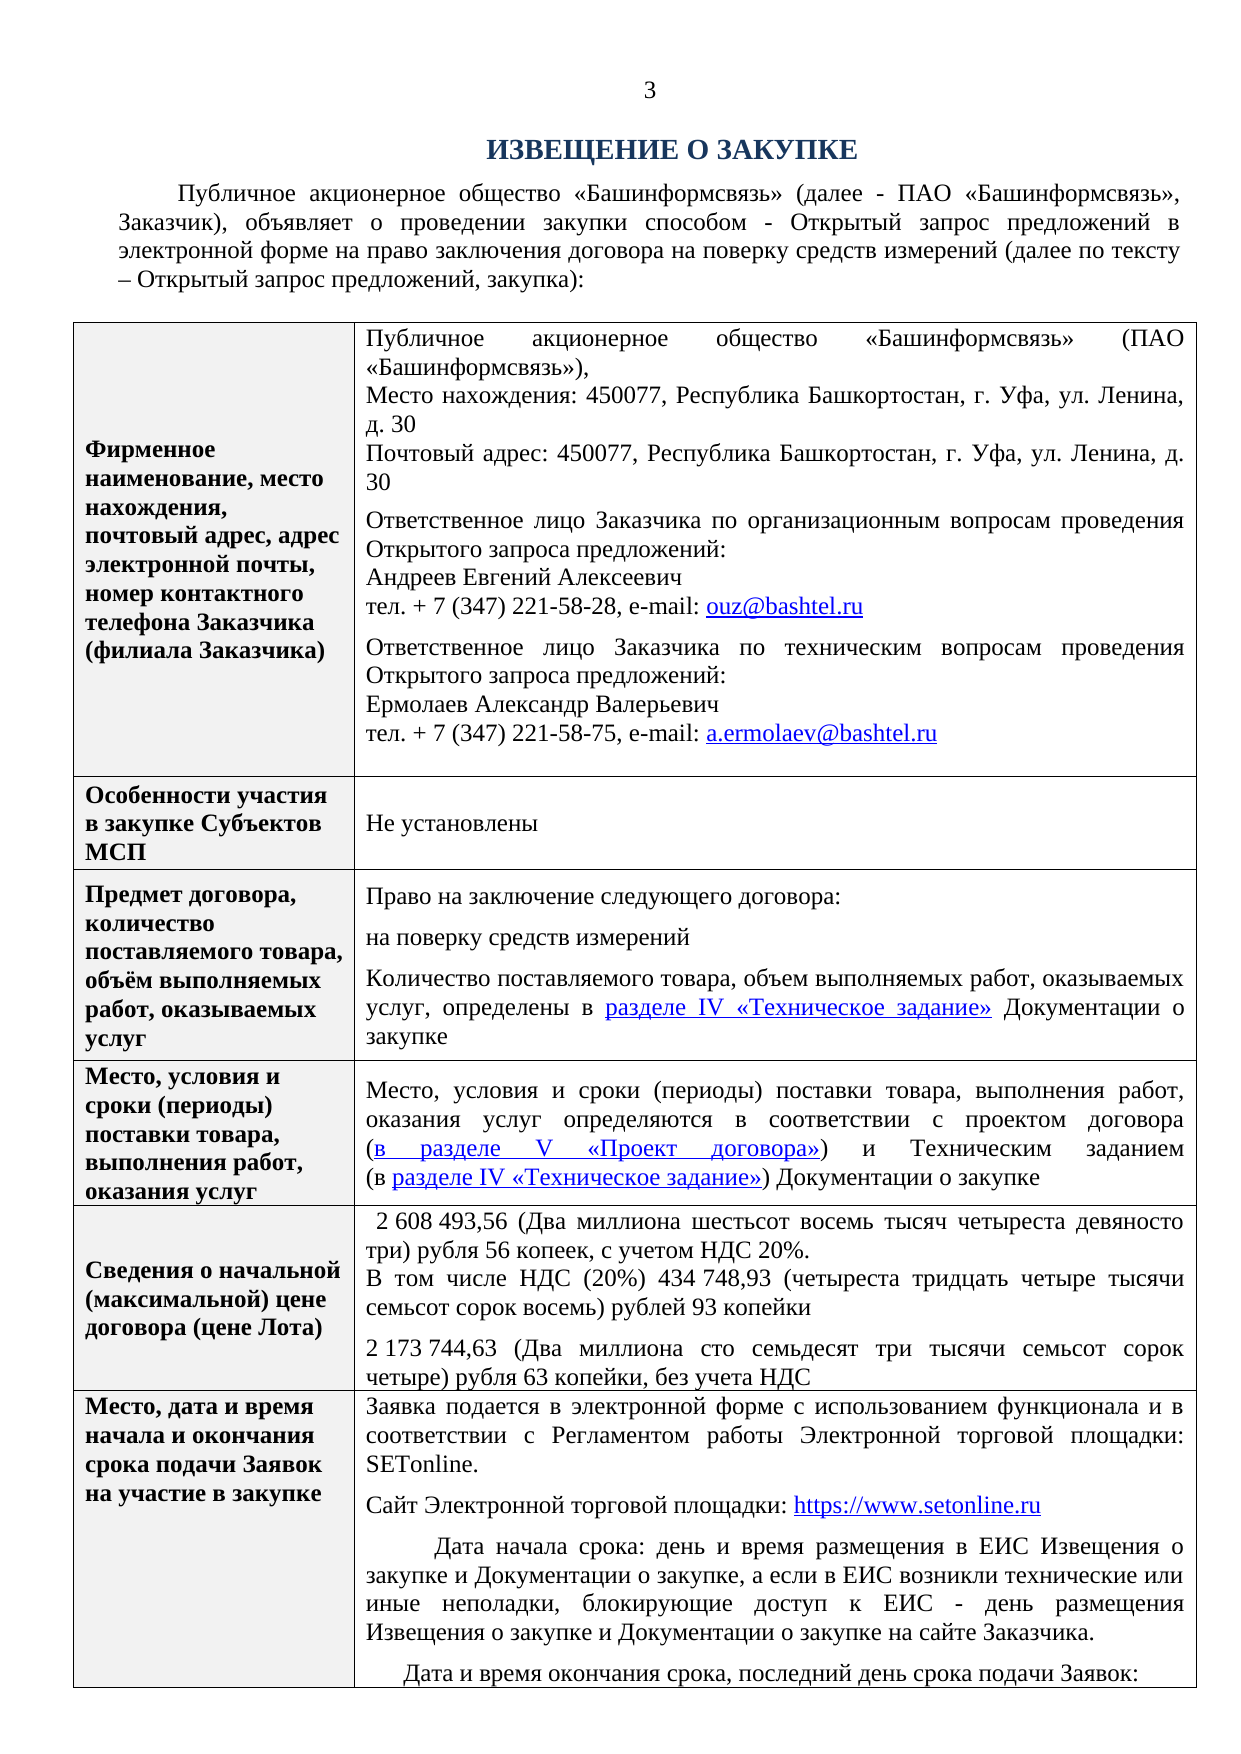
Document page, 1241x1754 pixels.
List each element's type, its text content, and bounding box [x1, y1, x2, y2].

table_cell Место, условия и сроки (периоды) поставки товара, выполнения работ, оказания услуг [74, 1061, 354, 1205]
table_cell Сведения о начальной (максимальной) цене договора (цене Лота) [74, 1206, 354, 1390]
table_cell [355, 1391, 1196, 1687]
table_cell 2 608 493,56 (Два миллиона шестьсот восемь тысяч четыреста девяносто три) рубля 56 копеек, с учетом НДС 20%. В том числе НДС (20%) 434 748,93 (четыреста тридцать четыре тысячи семьсот сорок восемь) рублей 93 копейки 2 173 744,63 (Два миллиона сто семьдесят три тысячи семьсот сорок четыре) рубля 63 копейки, без учета НДС [355, 1206, 1196, 1390]
table_cell Право на заключение следующего договора: на поверку средств измерений Количество поставляемого товара, объем выполняемых работ, оказываемых услуг, определены в разделе IV «Техническое задание» Документации о закупке [355, 870, 1196, 1060]
table_cell Не установлены [355, 777, 1196, 869]
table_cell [74, 1391, 354, 1687]
table_header Публичное акционерное общество «Башинформсвязь» (ПАО «Башинформсвязь»), Место нахождения: 450077, Республика Башкортостан, г. Уфа, ул. Ленина, д. 30 Почтовый адрес: 450077, Республика Башкортостан, г. Уфа, ул. Ленина, д. 30 Ответственное лицо Заказчика по организационным вопросам проведения Открытого запроса предложений: Андреев Евгений Алексеевич тел. + 7 (347) 221-58-28, e-mail: ouz@bashtel.ru Ответственное лицо Заказчика по техническим вопросам проведения Открытого запроса предложений: Ермолаев Александр Валерьевич тел. + 7 (347) 221-58-75, e-mail: a.ermolaev@bashtel.ru [355, 323, 1196, 776]
text ИЗВЕЩЕНИЕ О ЗАКУПКЕ [163, 132, 1181, 166]
table_header Фирменное наименование, место нахождения, почтовый адрес, адрес электронной почты, номер контактного телефона Заказчика (филиала Заказчика) [74, 323, 354, 776]
table_cell Особенности участия в закупке Субъектов МСП [74, 777, 354, 869]
text Публичное акционерное общество «Башинформсвязь» (далее - ПАО «Башинформсвязь», Заказчик), объявляет о проведении закупки способом - Открытый запрос предложений в электронной форме на право заключения договора на поверку средств измерений (далее по тексту – Открытый запрос предложений, закупка): [118, 178, 1181, 293]
table_cell Место, условия и сроки (периоды) поставки товара, выполнения работ, оказания услуг определяются в соответствии с проектом договора (в разделе V «Проект договора») и Техническим заданием (в разделе IV «Техническое задание») Документации о закупке [355, 1061, 1196, 1205]
table_cell Предмет договора, количество поставляемого товара, объём выполняемых работ, оказываемых услуг [74, 870, 354, 1060]
